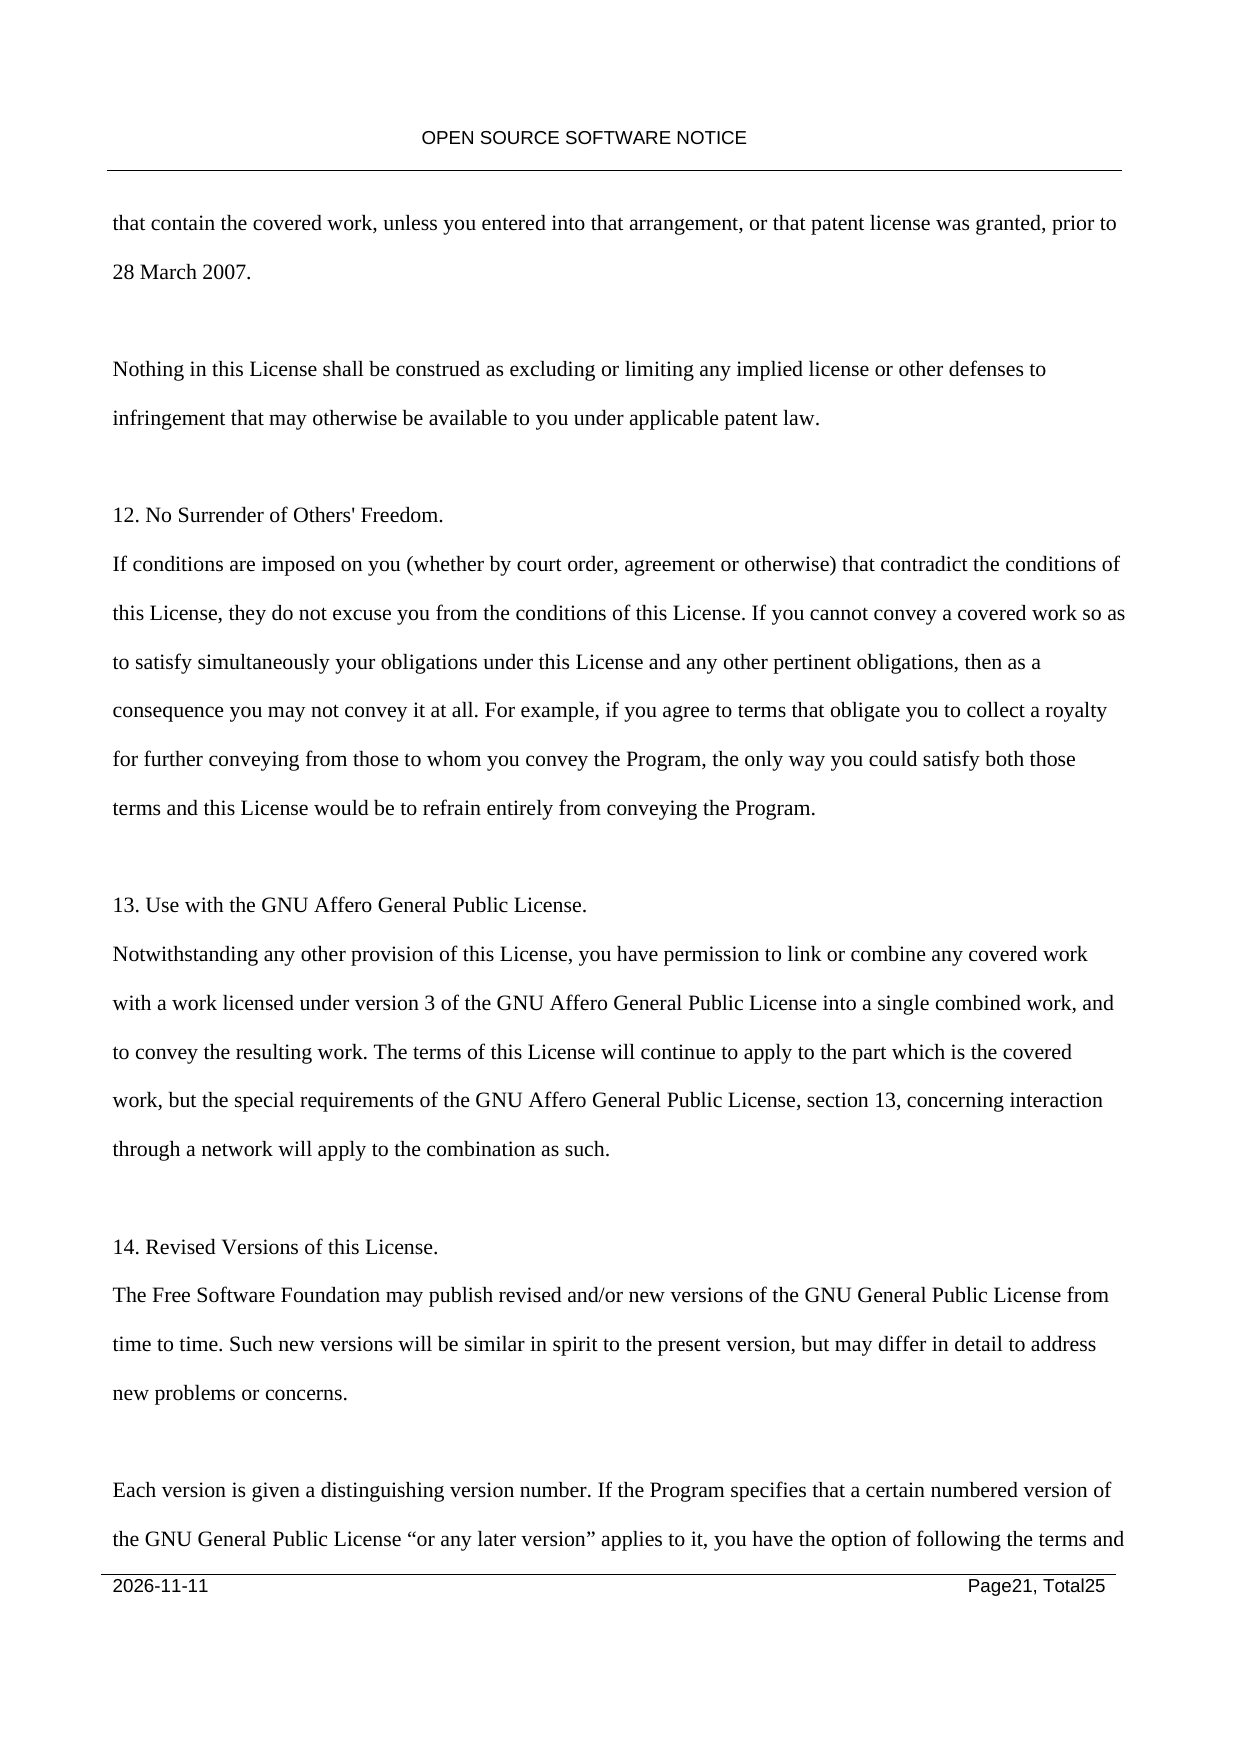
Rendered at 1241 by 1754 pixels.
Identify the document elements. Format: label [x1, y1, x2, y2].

text [112, 206, 1128, 1555]
